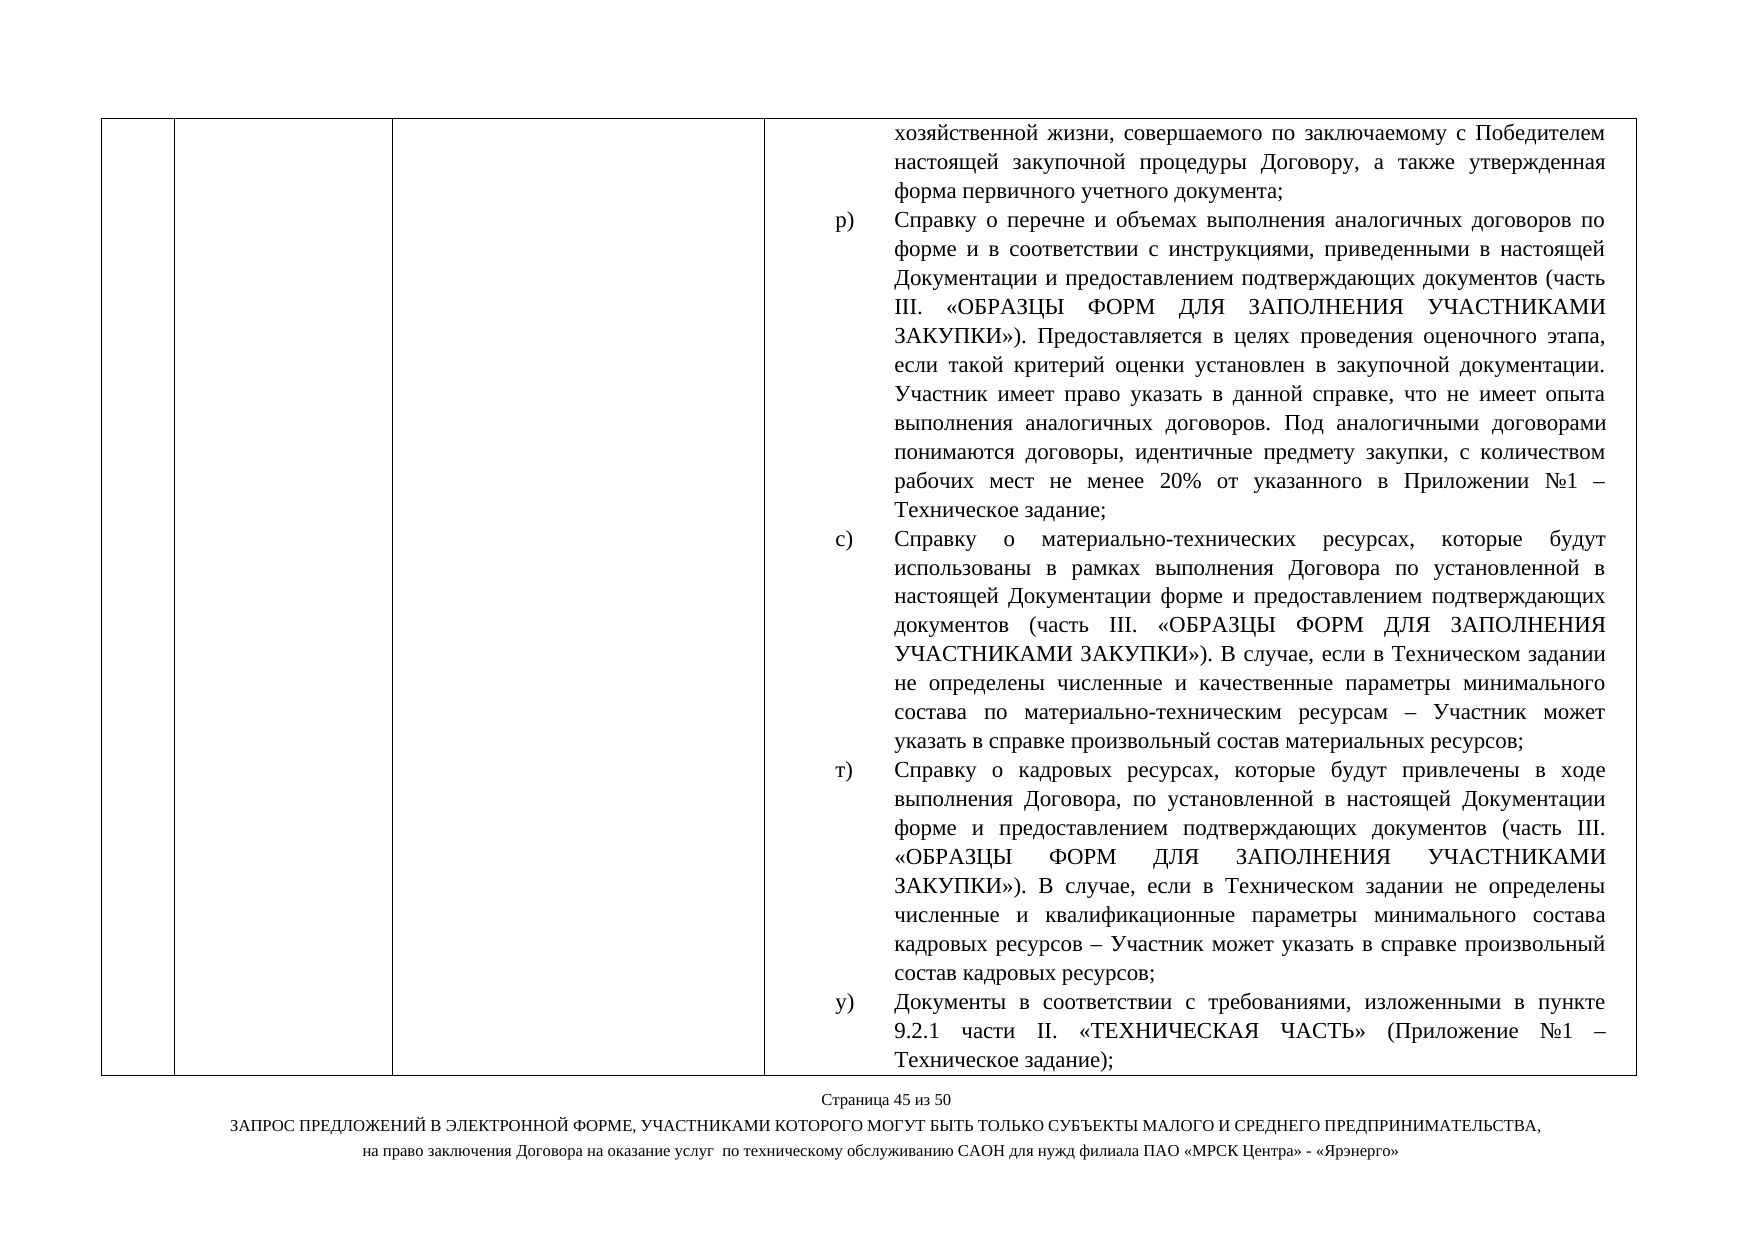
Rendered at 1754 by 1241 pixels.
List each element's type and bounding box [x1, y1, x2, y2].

table_cell [175, 119, 392, 1075]
table_cell [393, 119, 764, 1075]
table_cell [102, 119, 174, 1075]
table_cell [765, 119, 1636, 1075]
